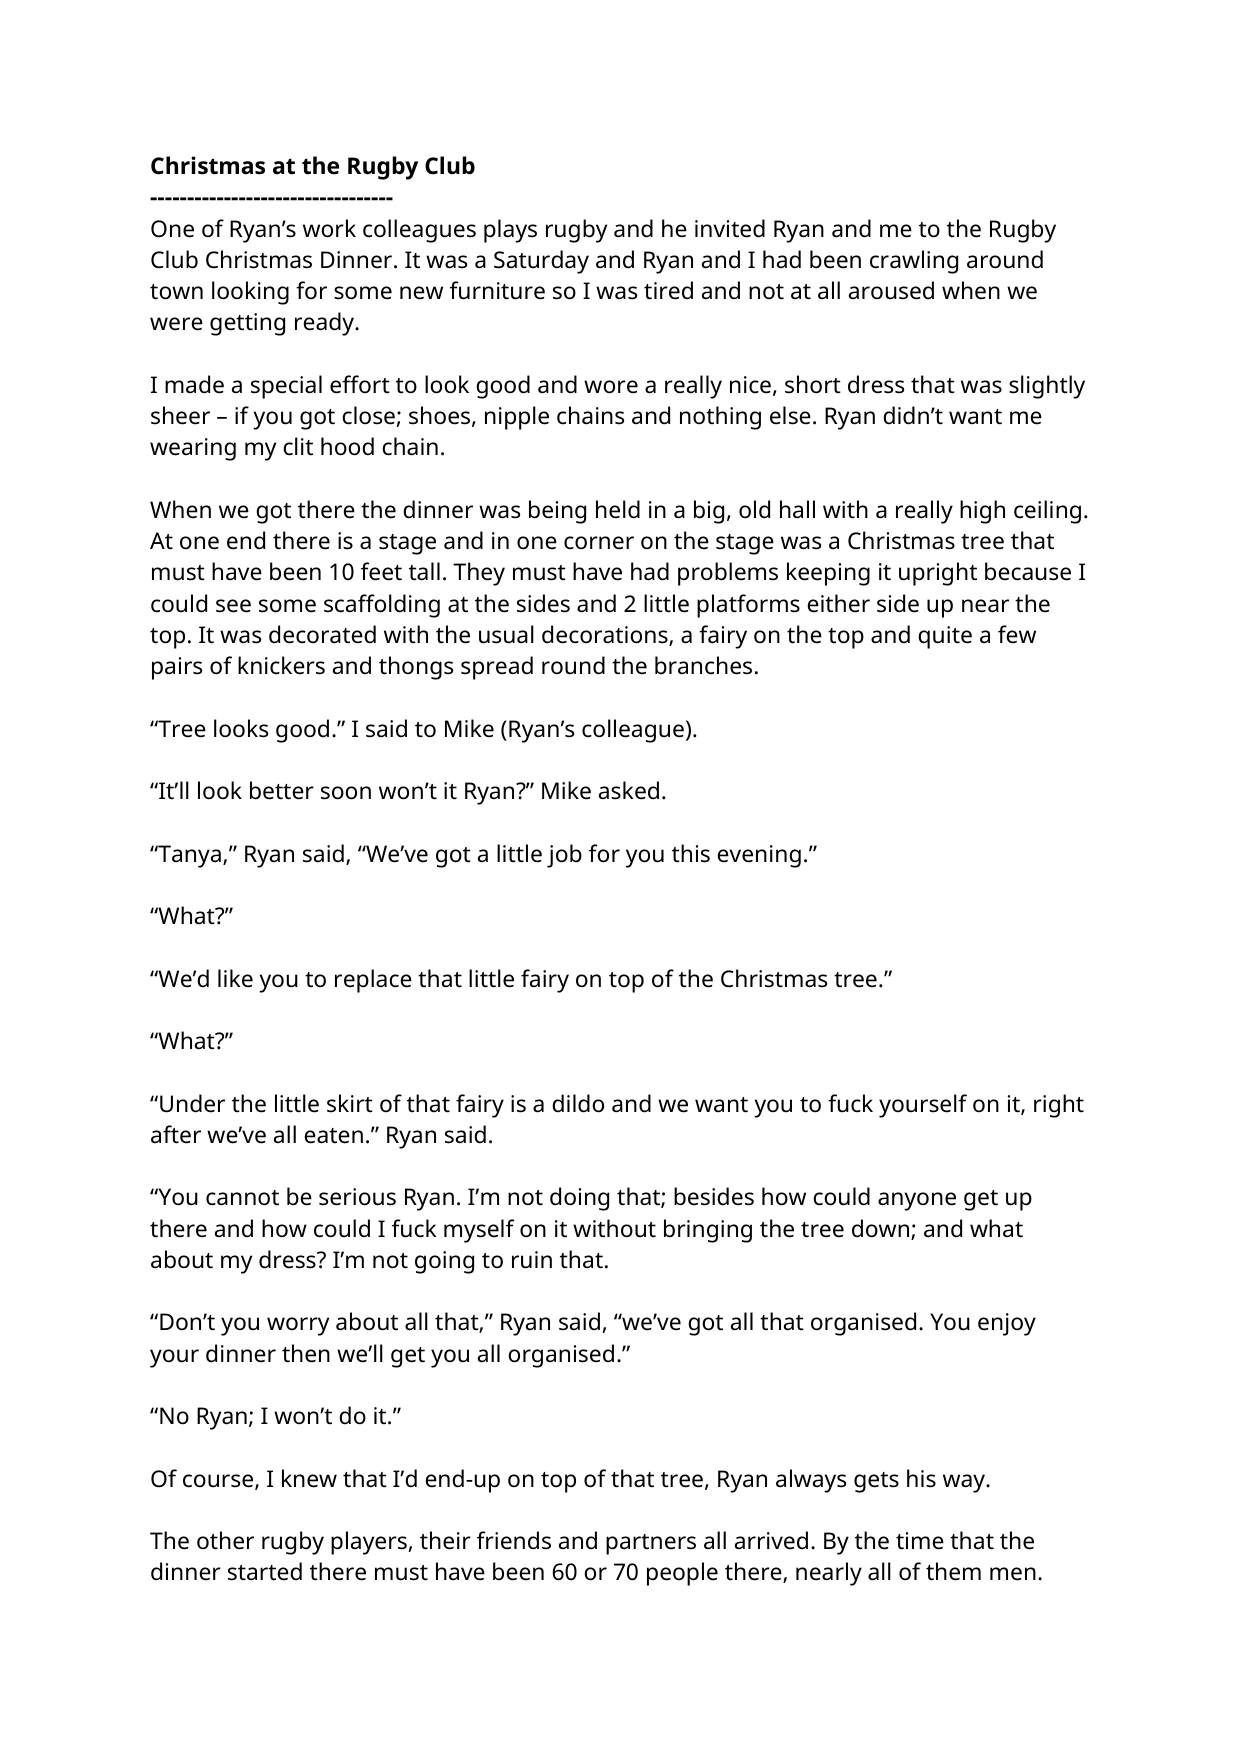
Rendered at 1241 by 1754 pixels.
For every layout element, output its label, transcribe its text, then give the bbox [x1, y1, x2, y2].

text “No Ryan; I won’t do it.” [150, 1400, 1090, 1431]
text “What?” [150, 1025, 1090, 1056]
text “You cannot be serious Ryan. I’m not doing that; besides how could anyone get up there and how could I fuck myself on it without bringing the tree down; and what about my dress? I’m not going to ruin that. [150, 1181, 1090, 1275]
text I made a special effort to look good and wore a really nice, short dress that was slightly sheer – if you got close; shoes, nipple chains and nothing else. Ryan didn’t want me wearing my clit hood chain. [150, 369, 1090, 462]
text The other rugby players, their friends and partners all arrived. By the time that the dinner started there must have been 60 or 70 people there, nearly all of them men. [150, 1525, 1090, 1587]
text Of course, I knew that I’d end-up on top of that tree, Ryan always gets his way. [150, 1462, 1090, 1494]
text When we got there the dinner was being held in a big, old hall with a really high ceiling. At one end there is a stage and in one corner on the stage was a Christmas tree that must have been 10 feet tall. They must have had problems keeping it upright because I could see some scaffolding at the sides and 2 little platforms either side up near the top. It was decorated with the usual decorations, a fairy on the top and quite a few pairs of knickers and thongs spread round the branches. [150, 494, 1090, 681]
text “Under the little skirt of that fairy is a dildo and we want you to fuck yourself on it, right after we’ve all eaten.” Ryan said. [150, 1087, 1090, 1150]
text “What?” [150, 900, 1090, 931]
text “Tanya,” Ryan said, “We’ve got a little job for you this evening.” [150, 837, 1090, 869]
text “Tree looks good.” I said to Mike (Ryan’s colleague). [150, 712, 1090, 744]
text One of Ryan’s work colleagues plays rugby and he invited Ryan and me to the Rugby Club Christmas Dinner. It was a Saturday and Ryan and I had been crawling around town looking for some new furniture so I was tired and not at all aroused when we were getting ready. [150, 212, 1090, 337]
text Christmas at the Rugby Club [150, 150, 1090, 181]
text --------------------------------- [150, 181, 1090, 212]
text “We’d like you to replace that little fairy on top of the Christmas tree.” [150, 962, 1090, 994]
text “Don’t you worry about all that,” Ryan said, “we’ve got all that organised. You enjoy your dinner then we’ll get you all organised.” [150, 1306, 1090, 1369]
text “It’ll look better soon won’t it Ryan?” Mike asked. [150, 775, 1090, 806]
